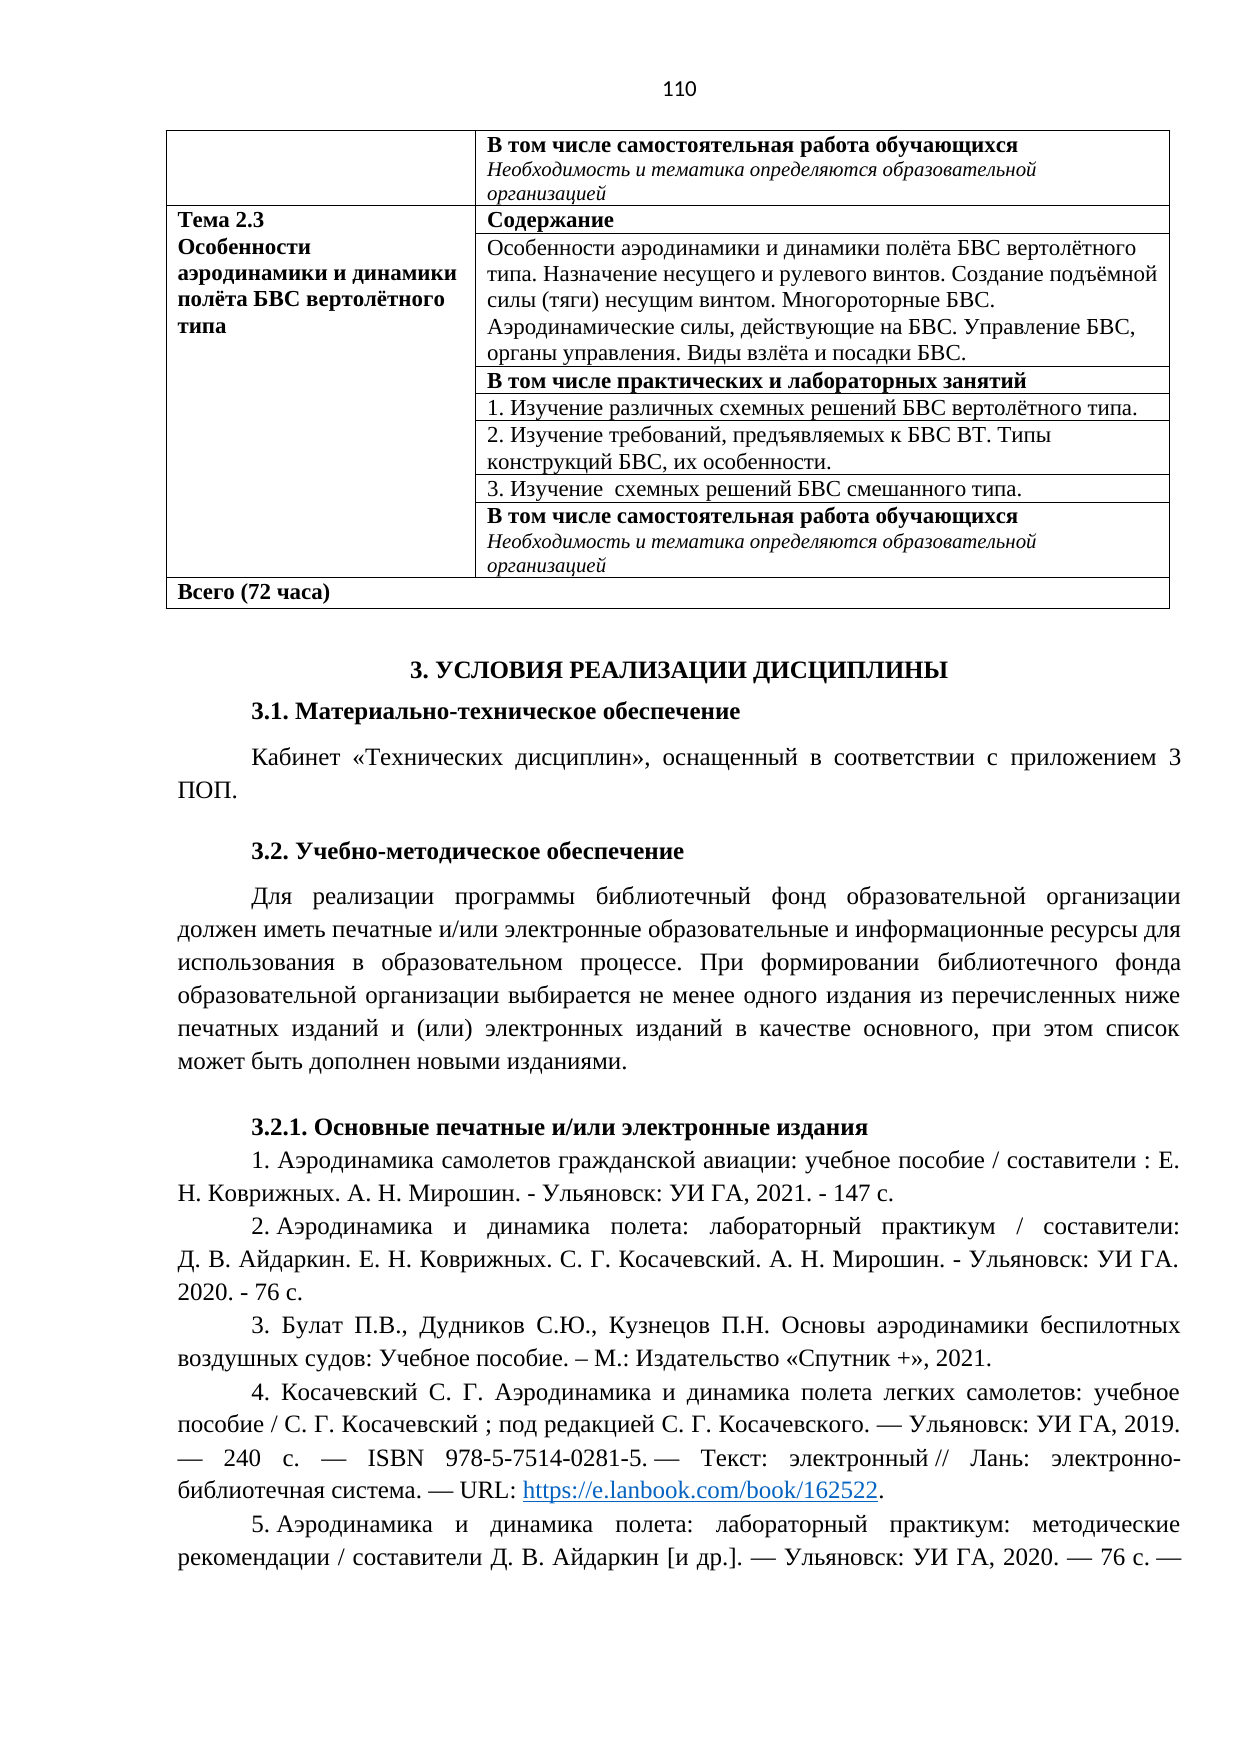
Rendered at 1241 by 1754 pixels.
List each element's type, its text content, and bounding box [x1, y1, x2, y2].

list 3.2.1. Основные печатные и/или электронные издания [177, 1112, 1181, 1141]
table_cell В том числе практических и лабораторных занятий [476, 367, 1169, 393]
text 4. Косачевский С. Г. Аэродинамика и динамика полета легких самолетов: учебное пособие / С. Г. Косачевский ; под редакцией С. Г. Косачевского. — Ульяновск: УИ ГА, 2019. — 240 с. — ISBN 978-5-7514-0281-5. — Текст: электронный // Лань: электронно-библиотечная система. — URL: https://e.lanbook.com/book/162522. [177, 1377, 1181, 1504]
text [177, 1509, 1181, 1570]
list Для реализации программы библиотечный фонд образовательной организации должен иметь печатные и/или электронные образовательные и информационные ресурсы для использования в образовательном процессе. При формировании библиотечного фонда образовательной организации выбирается не менее одного издания из перечисленных ниже печатных изданий и (или) электронных изданий в качестве основного, при этом список может быть дополнен новыми изданиями. [177, 881, 1181, 1075]
table_cell 1. Изучение различных схемных решений БВС вертолётного типа. [476, 394, 1169, 420]
text 3. Булат П.В., Дудников С.Ю., Кузнецов П.Н. Основы аэродинамики беспилотных воздушных судов: Учебное пособие. – М.: Издательство «Спутник +», 2021. [177, 1311, 1181, 1372]
table_cell Особенности аэродинамики и динамики полёта БВС вертолётного типа. Назначение несущего и рулевого винтов. Создание подъёмной силы (тяги) несущим винтом. Многороторные БВС. Аэродинамические силы, действующие на БВС. Управление БВС, органы управления. Виды взлёта и посадки БВС. [476, 234, 1169, 366]
table_cell Содержание [476, 206, 1169, 233]
text 3.1. Материально-техническое обеспечение [177, 696, 1181, 725]
text 3.2. Учебно-методическое обеспечение [177, 836, 1181, 864]
text 1. Аэродинамика самолетов гражданской авиации: учебное пособие / составители : Е. Н. Коврижных. А. Н. Мирошин. - Ульяновск: УИ ГА, 2021. - 147 с. [177, 1145, 1181, 1207]
table_cell Тема 2.3 Особенности аэродинамики и динамики полёта БВС вертолётного типа [167, 206, 475, 577]
table_cell 2. Изучение требований, предъявляемых к БВС ВТ. Типы конструкций БВС, их особенности. [476, 421, 1169, 474]
text 3. Условия реализации ДИСЦИПЛИНЫ [177, 655, 1181, 684]
text 2. Аэродинамика и динамика полета: лабораторный практикум / составители: Д. В. Айдаркин. Е. Н. Коврижных. С. Г. Косачевский. А. Н. Мирошин. - Ульяновск: УИ ГА. 2020. - 76 с. [177, 1211, 1181, 1306]
table_cell В том числе самостоятельная работа обучающихся Необходимость и тематика определяются образовательной организацией [476, 131, 1169, 205]
table_cell 3. Изучение схемных решений БВС смешанного типа. [476, 475, 1169, 502]
table_cell Всего (72 часа) [167, 578, 1169, 608]
table_cell В том числе самостоятельная работа обучающихся Необходимость и тематика определяются образовательной организацией [476, 503, 1169, 577]
text Кабинет «Технических дисциплин», оснащенный в соответствии с приложением 3 ПОП. [177, 742, 1181, 803]
